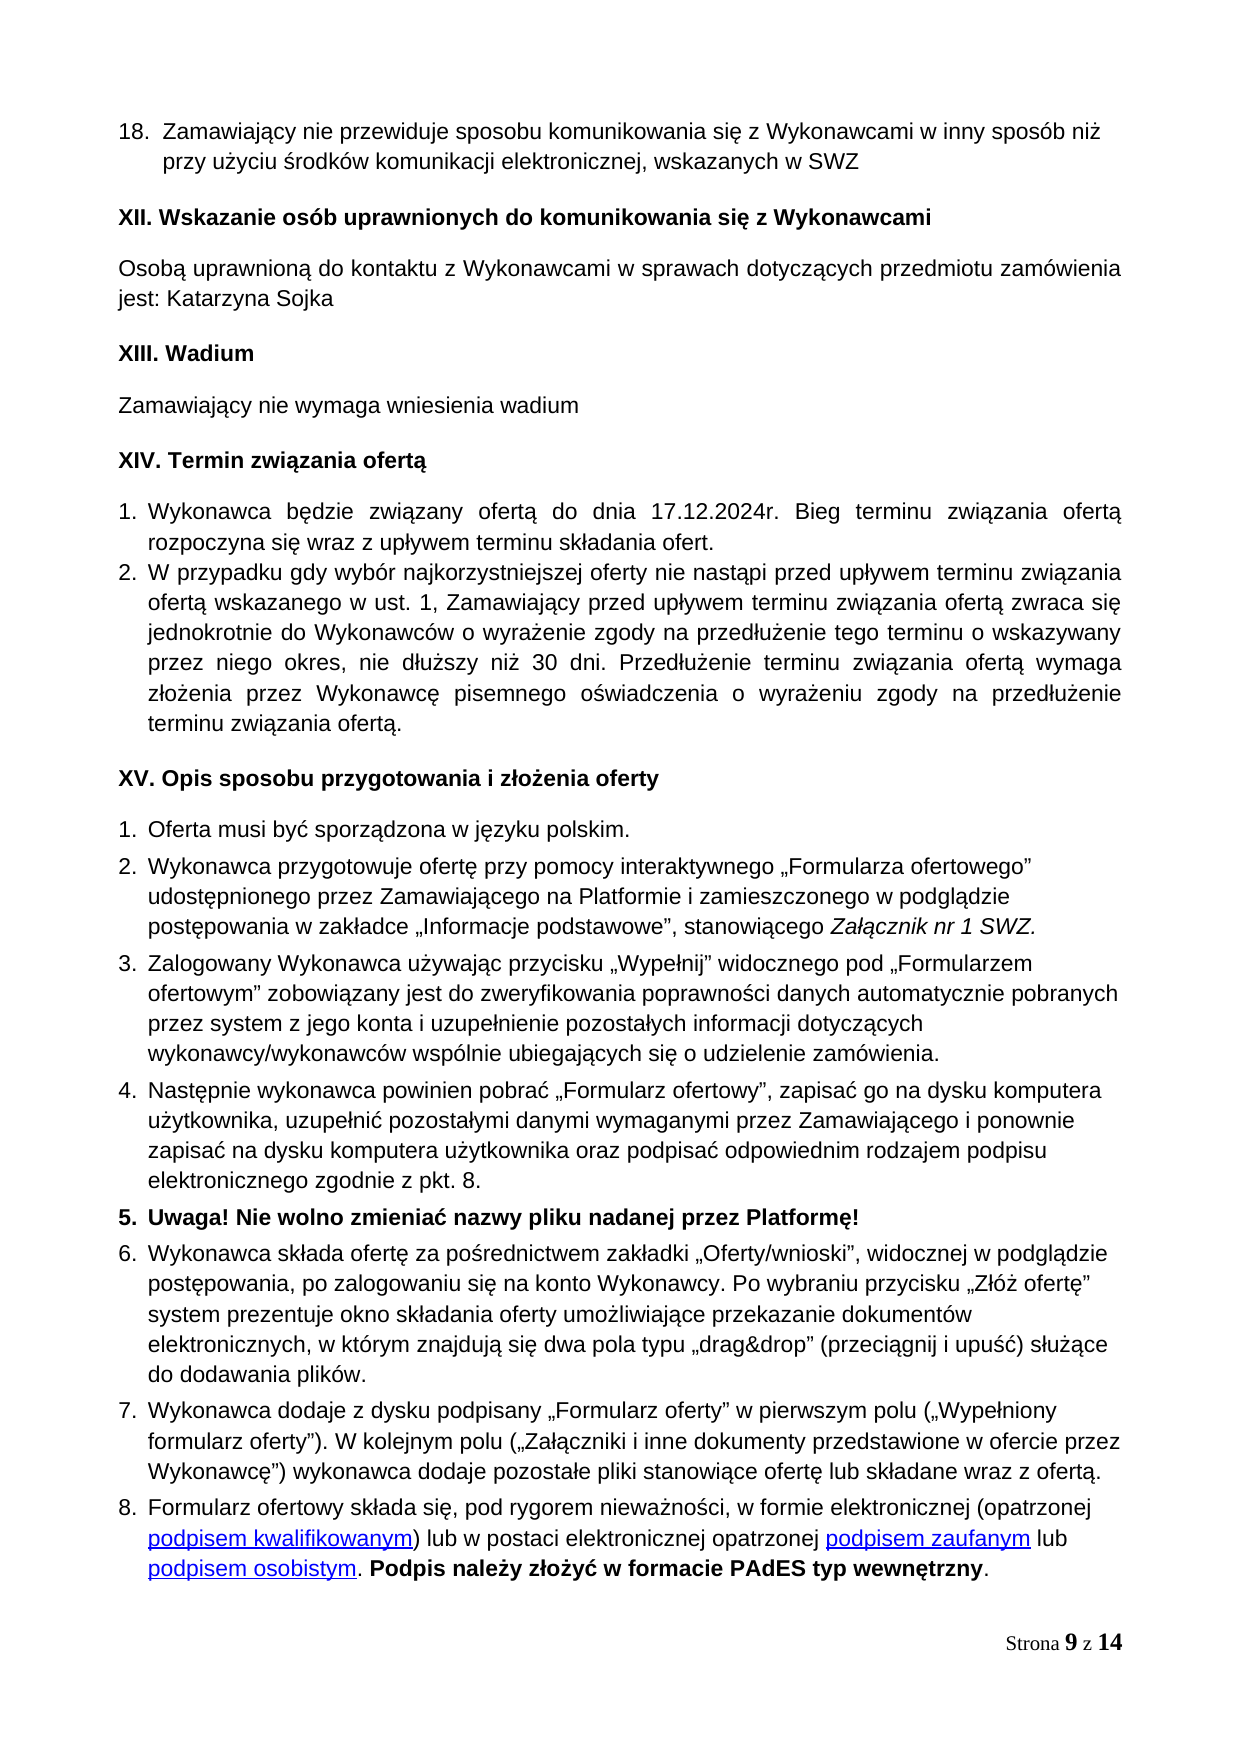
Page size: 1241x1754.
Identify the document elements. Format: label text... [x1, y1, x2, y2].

list Następnie wykonawca powinien pobrać „Formularz ofertowy”, zapisać go na dysku komputera użytkownika, uzupełnić pozostałymi danymi wymaganymi przez Zamawiającego i ponownie zapisać na dysku komputera użytkownika oraz podpisać odpowiednim rodzajem podpisu elektronicznego zgodnie z pkt. 8. [118, 1077, 1122, 1194]
subtitle XIV. Termin związania ofertą [118, 447, 1122, 473]
subtitle XIII. Wadium [118, 340, 1122, 367]
text Osobą uprawnioną do kontaktu z Wykonawcami w sprawach dotyczących przedmiotu zamówienia jest: Katarzyna Sojka [118, 255, 1122, 311]
list Wykonawca składa ofertę za pośrednictwem zakładki „Oferty/wnioski”, widocznej w podglądzie postępowania, po zalogowaniu się na konto Wykonawcy. Po wybraniu przycisku „Złóż ofertę” system prezentuje okno składania oferty umożliwiające przekazanie dokumentów elektronicznych, w którym znajdują się dwa pola typu „drag&drop” (przeciągnij i upuść) służące do dodawania plików. [118, 1240, 1122, 1387]
subtitle XV. Opis sposobu przygotowania i złożenia oferty [118, 765, 1122, 791]
text Zamawiający nie wymaga wniesienia wadium [118, 392, 1122, 418]
list Zamawiający nie przewiduje sposobu komunikowania się z Wykonawcami w inny sposób niż przy użyciu środków komunikacji elektronicznej, wskazanych w SWZ [118, 118, 1122, 175]
list W przypadku gdy wybór najkorzystniejszej oferty nie nastąpi przed upływem terminu związania ofertą wskazanego w ust. 1, Zamawiający przed upływem terminu związania ofertą zwraca się jednokrotnie do Wykonawców o wyrażenie zgody na przedłużenie tego terminu o wskazywany przez niego okres, nie dłuższy niż 30 dni. Przedłużenie terminu związania ofertą wymaga złożenia przez Wykonawcę pisemnego oświadczenia o wyrażeniu zgody na przedłużenie terminu związania ofertą. [118, 559, 1122, 736]
list Formularz ofertowy składa się, pod rygorem nieważności, w formie elektronicznej (opatrzonej podpisem kwalifikowanym) lub w postaci elektronicznej opatrzonej podpisem zaufanym lub podpisem osobistym. Podpis należy złożyć w formacie PAdES typ wewnętrzny. [118, 1494, 1122, 1581]
list Wykonawca będzie związany ofertą do dnia 17.12.2024r. Bieg terminu związania ofertą rozpoczyna się wraz z upływem terminu składania ofert. [118, 498, 1122, 555]
subtitle XII. Wskazanie osób uprawnionych do komunikowania się z Wykonawcami [118, 203, 1122, 230]
list Wykonawca przygotowuje ofertę przy pomocy interaktywnego „Formularza ofertowego” udostępnionego przez Zamawiającego na Platformie i zamieszczonego w podglądzie postępowania w zakładce „Informacje podstawowe”, stanowiącego Załącznik nr 1 SWZ. [118, 853, 1122, 939]
list Uwaga! Nie wolno zmieniać nazwy pliku nadanej przez Platformę! [118, 1204, 1122, 1230]
list Wykonawca dodaje z dysku podpisany „Formularz oferty” w pierwszym polu („Wypełniony formularz oferty”). W kolejnym polu („Załączniki i inne dokumenty przedstawione w ofercie przez Wykonawcę”) wykonawca dodaje pozostałe pliki stanowiące ofertę lub składane wraz z ofertą. [118, 1397, 1122, 1484]
list Zalogowany Wykonawca używając przycisku „Wypełnij” widocznego pod „Formularzem ofertowym” zobowiązany jest do zweryfikowania poprawności danych automatycznie pobranych przez system z jego konta i uzupełnienie pozostałych informacji dotyczących wykonawcy/wykonawców wspólnie ubiegających się o udzielenie zamówienia. [118, 949, 1122, 1067]
list Oferta musi być sporządzona w języku polskim. [118, 816, 1122, 843]
